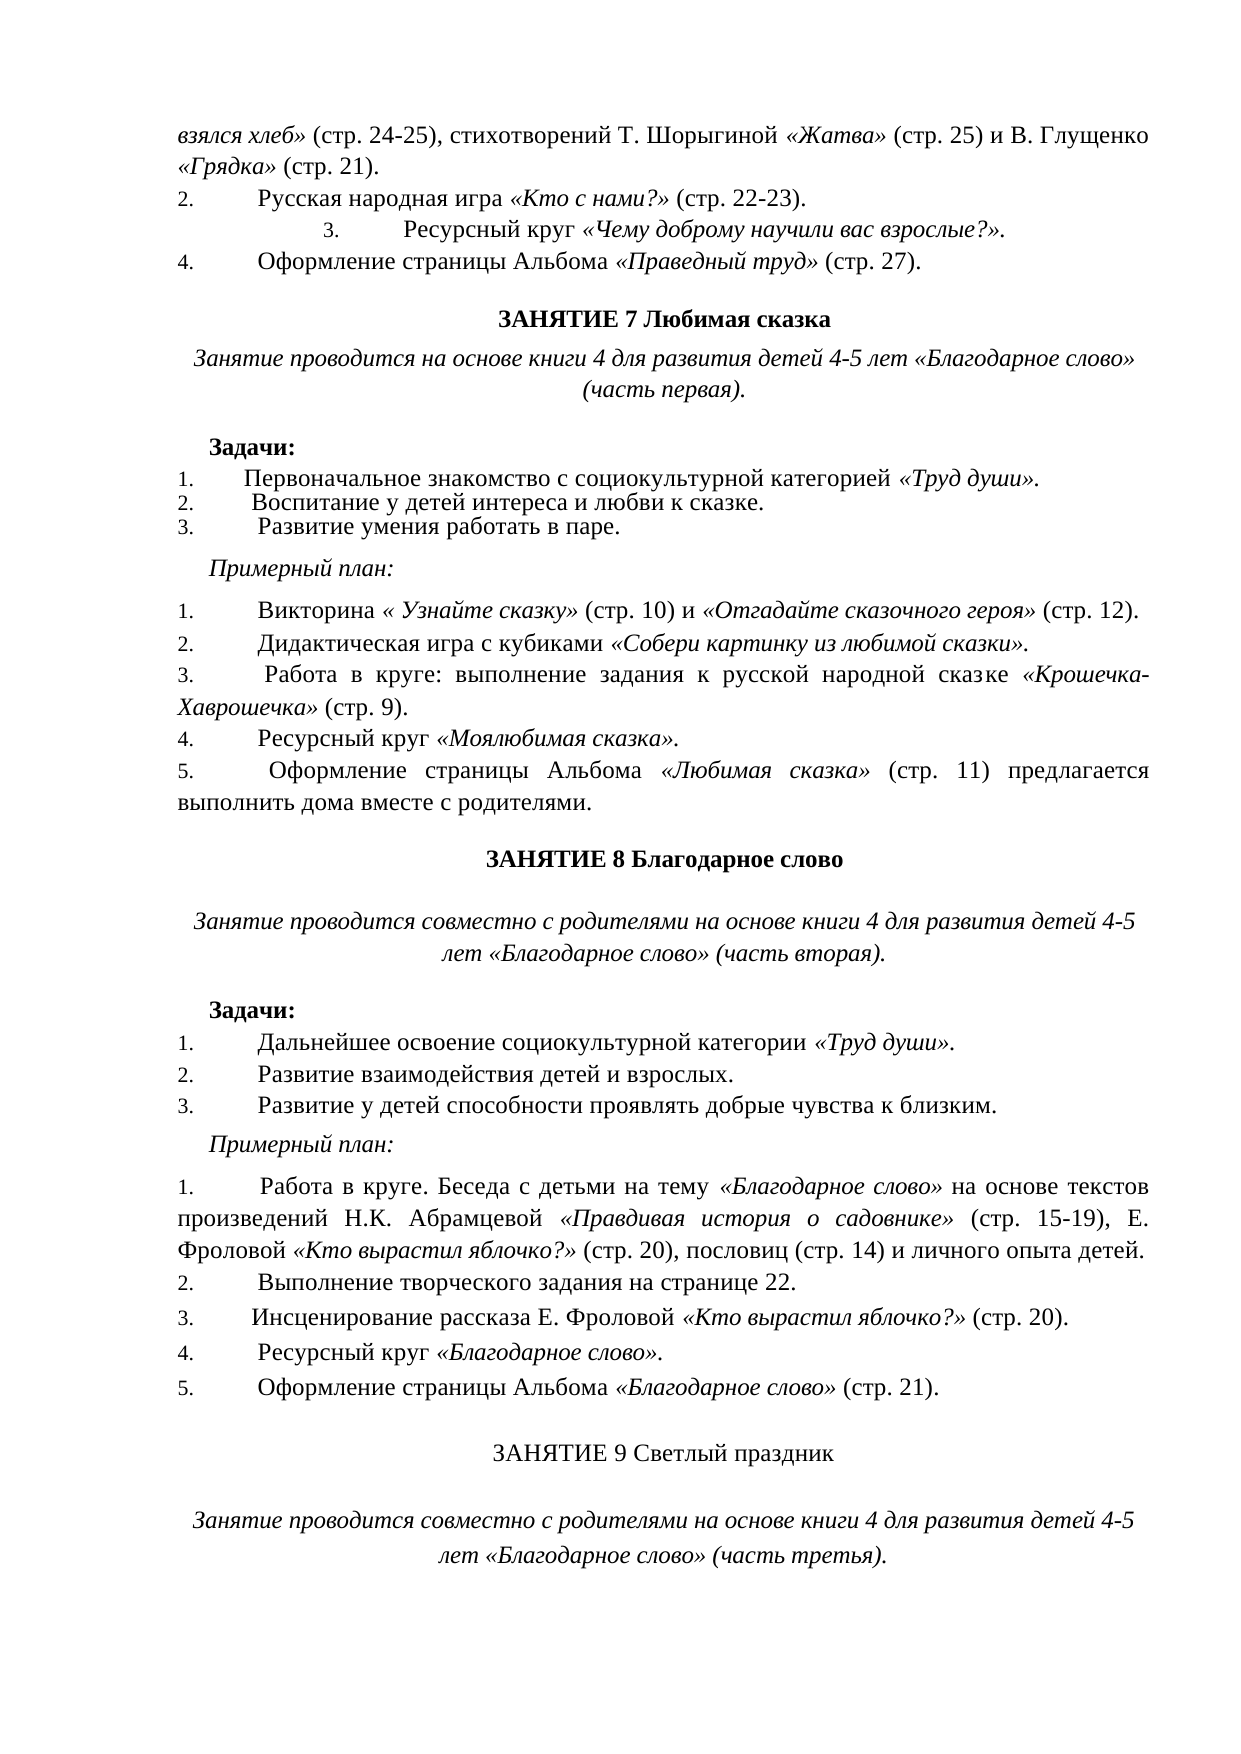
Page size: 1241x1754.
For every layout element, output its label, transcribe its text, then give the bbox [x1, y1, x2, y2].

list Инсценирование рассказа Е. Фроловой «Кто вырастил яблочко?» (стр. 20). [177, 1297, 1149, 1332]
text ЗАНЯТИЕ 8 Благодарное слово [177, 850, 1152, 872]
list Оформление страницы Альбома «Праведный труд» (стр. 27). [177, 244, 1152, 275]
text Занятие проводится совместно с родителями на основе книги 4 для развития детей 4-5 лет «Благодарное слово» (часть третья). [177, 1501, 1149, 1571]
list Выполнение творческого задания на странице 22. [177, 1265, 1152, 1297]
list Работа в круге. Беседа с детьми на тему «Благодарное слово» на основе текстов произведений Н.К. Абрамцевой «Правдивая история о садовнике» (стр. 15-19), Е. Фроловой «Кто вырастил яблочко?» (стр. 20), пословиц (стр. 14) и личного опыта детей. [177, 1169, 1149, 1265]
text ЗАНЯТИЕ 9 Светлый праздник [177, 1444, 1149, 1466]
list Дидактическая игра с кубиками «Собери картинку из любимой сказки». [177, 625, 1149, 657]
list Ресурсный круг «Чему доброму научили вас взрослые?». [177, 212, 1152, 244]
text Задачи: [179, 429, 1152, 461]
list Оформление страницы Альбома «Любимая сказка» (стр. 11) предлагается выполнить дома вместе с родителями. [177, 753, 1149, 817]
text Примерный план: [179, 1135, 1152, 1157]
list Дальнейшее освоение социокультурной категории «Труд души». [177, 1024, 1149, 1056]
list Ресурсный круг «Моялюбимая сказка». [177, 721, 1152, 753]
text Задачи: [179, 992, 1152, 1024]
list Викторина « Узнайте сказку» (стр. 10) и «Отгадайте сказочного героя» (стр. 12). [177, 593, 1149, 625]
list Оформление страницы Альбома «Благодарное слово» (стр. 21). [177, 1367, 1152, 1402]
text Занятие проводится на основе книги 4 для развития детей 4-5 лет «Благодарное слово» (часть первая). [177, 340, 1152, 404]
text Занятие проводится совместно с родителями на основе книги 4 для развития детей 4-5 лет «Благодарное слово» (часть вторая). [177, 903, 1152, 967]
list Ресурсный круг «Благодарное слово». [177, 1332, 1152, 1367]
list Первоначальное знакомство с социокультурной категорией «Труд души». [177, 461, 1149, 493]
list Развитие умения работать в паре. [177, 517, 1152, 539]
text Примерный план: [179, 559, 1152, 581]
list Воспитание у детей интереса и любви к сказке. [177, 493, 1152, 515]
list Русская народная игра «Кто с нами?» (стр. 22-23). [177, 181, 1152, 212]
list Развитие у детей способности проявлять добрые чувства к близким. [177, 1088, 1149, 1120]
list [177, 118, 1149, 181]
list Работа в круге: выполнение задания к русской народной сказке «Крошечка-Хаврошечка» (стр. 9). [177, 657, 1149, 721]
text ЗАНЯТИЕ 7 Любимая сказка [177, 275, 1152, 340]
list Развитие взаимодействия детей и взрослых. [177, 1056, 1152, 1088]
